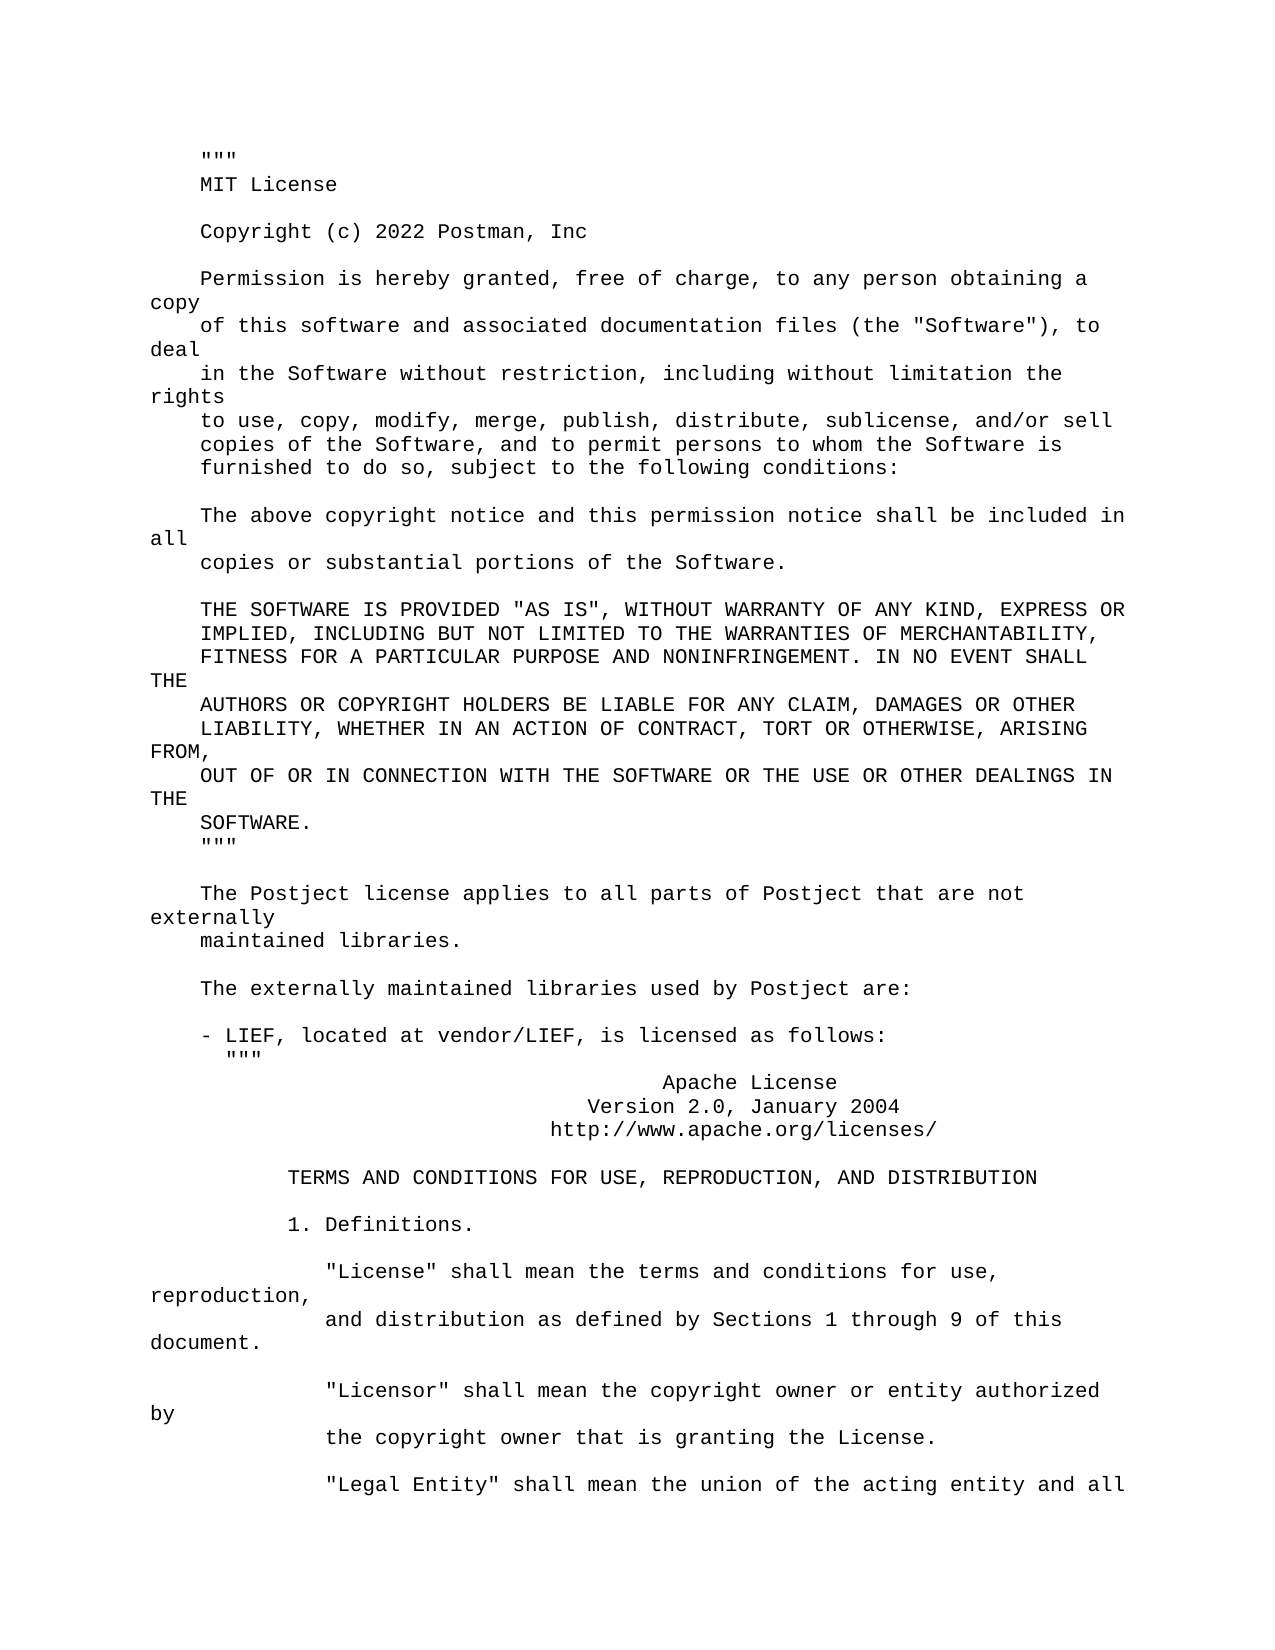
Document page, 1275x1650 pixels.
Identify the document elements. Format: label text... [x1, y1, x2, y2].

text Permission is hereby granted, free of charge, to any person obtaining a copy [150, 268, 1125, 316]
text to use, copy, modify, merge, publish, distribute, sublicense, and/or sell [150, 410, 1125, 434]
text in the Software without restriction, including without limitation the rights [150, 363, 1125, 410]
text SOFTWARE. [150, 812, 1125, 836]
text furnished to do so, subject to the following conditions: [150, 457, 1125, 481]
text IMPLIED, INCLUDING BUT NOT LIMITED TO THE WARRANTIES OF MERCHANTABILITY, [150, 623, 1125, 647]
text The externally maintained libraries used by Postject are: [150, 978, 1125, 1001]
text maintained libraries. [150, 930, 1125, 954]
text MIT License [150, 174, 1125, 197]
text THE SOFTWARE IS PROVIDED "AS IS", WITHOUT WARRANTY OF ANY KIND, EXPRESS OR [150, 599, 1125, 623]
text The Postject license applies to all parts of Postject that are not externally [150, 883, 1125, 930]
text Apache License [150, 1072, 1125, 1096]
text OUT OF OR IN CONNECTION WITH THE SOFTWARE OR THE USE OR OTHER DEALINGS IN THE [150, 765, 1125, 812]
text FITNESS FOR A PARTICULAR PURPOSE AND NONINFRINGEMENT. IN NO EVENT SHALL THE [150, 647, 1125, 694]
text of this software and associated documentation files (the "Software"), to deal [150, 316, 1125, 363]
text copies or substantial portions of the Software. [150, 552, 1125, 576]
text the copyright owner that is granting the License. [150, 1427, 1125, 1451]
text """ [150, 150, 1125, 174]
text Copyright (c) 2022 Postman, Inc [150, 221, 1125, 244]
text "Licensor" shall mean the copyright owner or entity authorized by [150, 1379, 1125, 1427]
text "Legal Entity" shall mean the union of the acting entity and all [150, 1474, 1125, 1498]
text Version 2.0, January 2004 [150, 1096, 1125, 1119]
text "License" shall mean the terms and conditions for use, reproduction, [150, 1261, 1125, 1309]
text http://www.apache.org/licenses/ [150, 1119, 1125, 1143]
text copies of the Software, and to permit persons to whom the Software is [150, 434, 1125, 457]
text TERMS AND CONDITIONS FOR USE, REPRODUCTION, AND DISTRIBUTION [150, 1167, 1125, 1190]
text 1. Definitions. [150, 1214, 1125, 1238]
text The above copyright notice and this permission notice shall be included in all [150, 505, 1125, 552]
text """ [150, 1048, 1125, 1072]
text """ [150, 836, 1125, 859]
text LIABILITY, WHETHER IN AN ACTION OF CONTRACT, TORT OR OTHERWISE, ARISING FROM, [150, 717, 1125, 765]
text - LIEF, located at vendor/LIEF, is licensed as follows: [150, 1025, 1125, 1048]
text AUTHORS OR COPYRIGHT HOLDERS BE LIABLE FOR ANY CLAIM, DAMAGES OR OTHER [150, 694, 1125, 717]
text and distribution as defined by Sections 1 through 9 of this document. [150, 1309, 1125, 1356]
